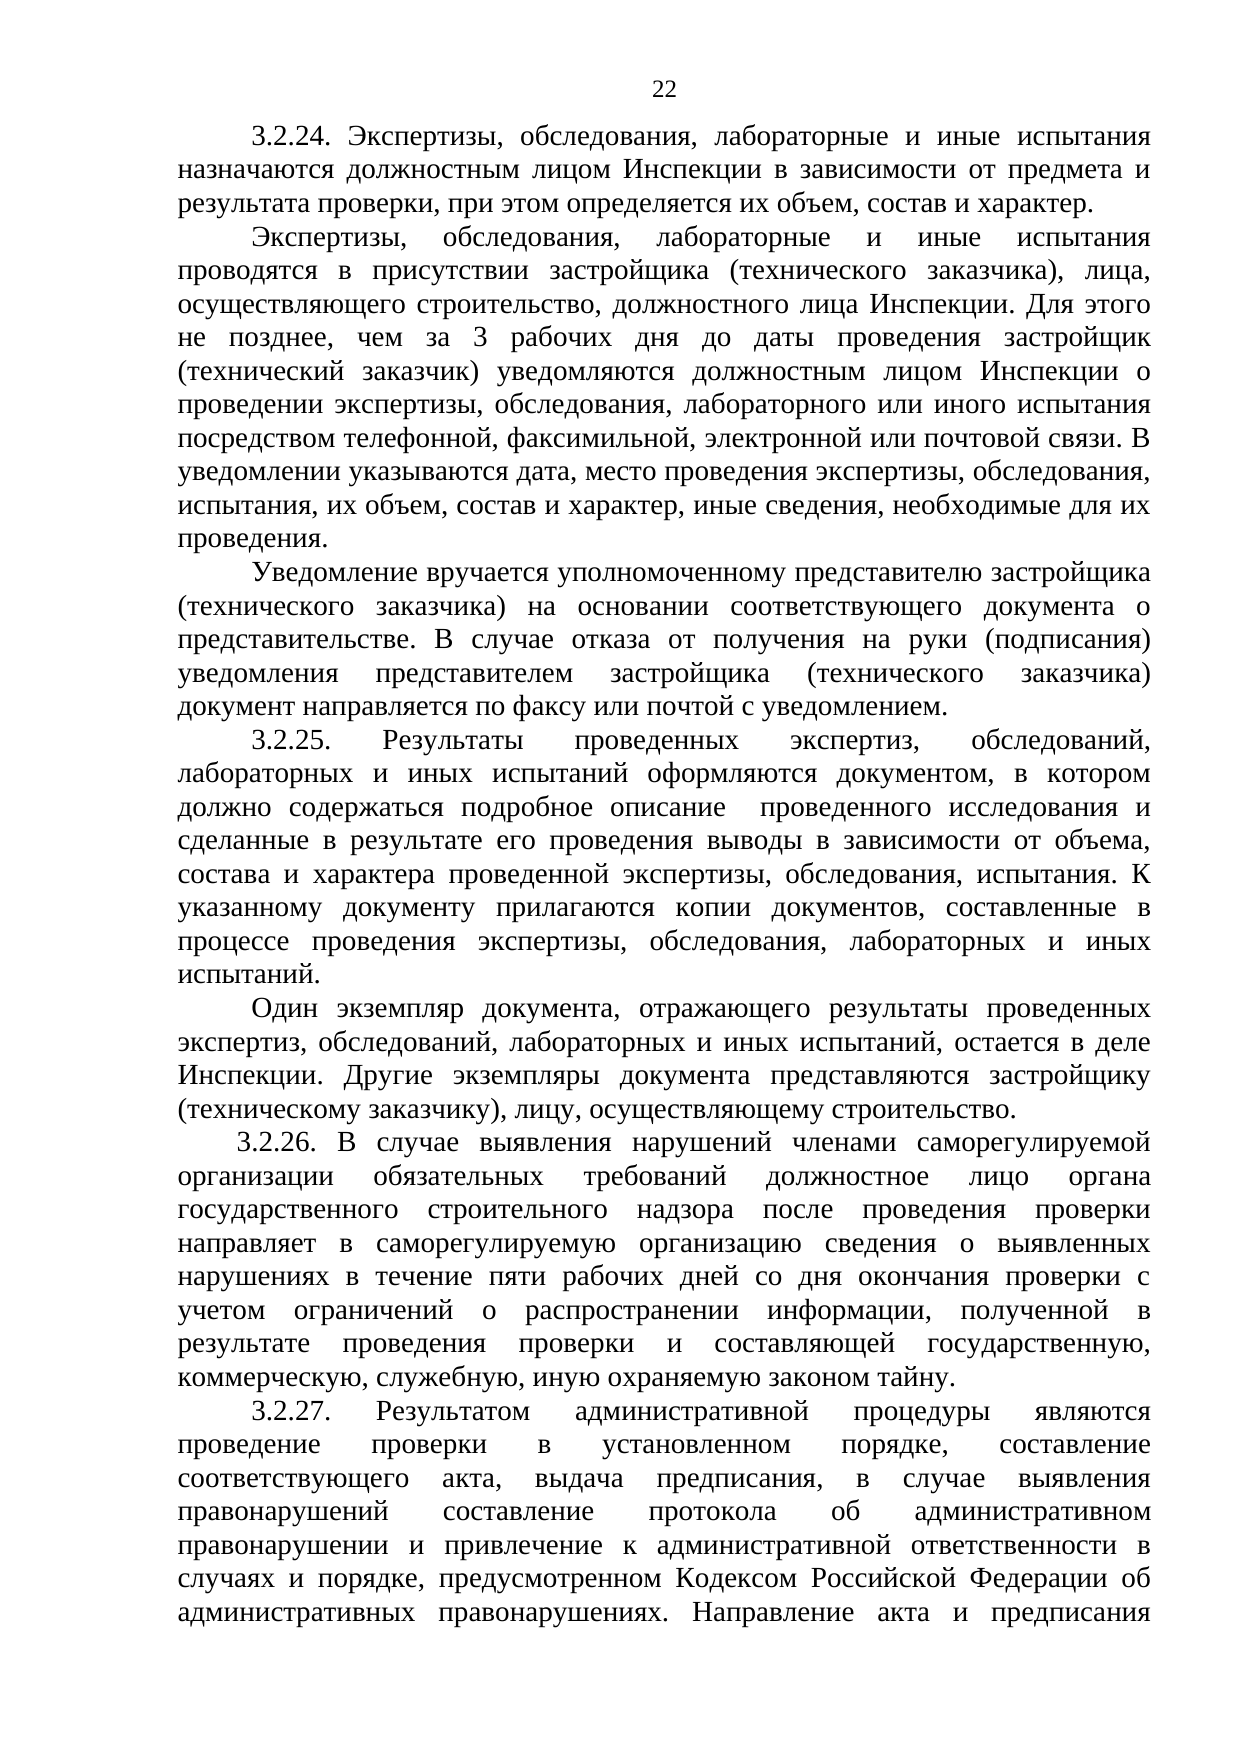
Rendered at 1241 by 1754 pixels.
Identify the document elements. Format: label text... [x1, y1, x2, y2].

text Экспертизы, обследования, лабораторные и иные испытания проводятся в присутствии застройщика (технического заказчика), лица, осуществляющего строительство, должностного лица Инспекции. Для этого не позднее, чем за 3 рабочих дня до даты проведения застройщик (технический заказчик) уведомляются должностным лицом Инспекции о проведении экспертизы, обследования, лабораторного или иного испытания посредством телефонной, факсимильной, электронной или почтовой связи. В уведомлении указываются дата, место проведения экспертизы, обследования, испытания, их объем, состав и характер, иные сведения, необходимые для их проведения. [177, 219, 1152, 554]
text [177, 1393, 1152, 1627]
text Уведомление вручается уполномоченному представителю застройщика (технического заказчика) на основании соответствующего документа о представительстве. В случае отказа от получения на руки (подписания) уведомления представителем застройщика (технического заказчика) документ направляется по факсу или почтой с уведомлением. [177, 554, 1152, 722]
text 3.2.24. Экспертизы, обследования, лабораторные и иные испытания назначаются должностным лицом Инспекции в зависимости от предмета и результата проверки, при этом определяется их объем, состав и характер. [177, 118, 1152, 219]
text 3.2.25. Результаты проведенных экспертиз, обследований, лабораторных и иных испытаний оформляются документом, в котором должно содержаться подробное описание проведенного исследования и сделанные в результате его проведения выводы в зависимости от объема, состава и характера проведенной экспертизы, обследования, испытания. К указанному документу прилагаются копии документов, составленные в процессе проведения экспертизы, обследования, лабораторных и иных испытаний. [177, 722, 1152, 990]
text 3.2.26. В случае выявления нарушений членами саморегулируемой организации обязательных требований должностное лицо органа государственного строительного надзора после проведения проверки направляет в саморегулируемую организацию сведения о выявленных нарушениях в течение пяти рабочих дней со дня окончания проверки с учетом ограничений о распространении информации, полученной в результате проведения проверки и составляющей государственную, коммерческую, служебную, иную охраняемую законом тайну. [177, 1124, 1152, 1393]
text Один экземпляр документа, отражающего результаты проведенных экспертиз, обследований, лабораторных и иных испытаний, остается в деле Инспекции. Другие экземпляры документа представляются застройщику (техническому заказчику), лицу, осуществляющему строительство. [177, 990, 1152, 1124]
